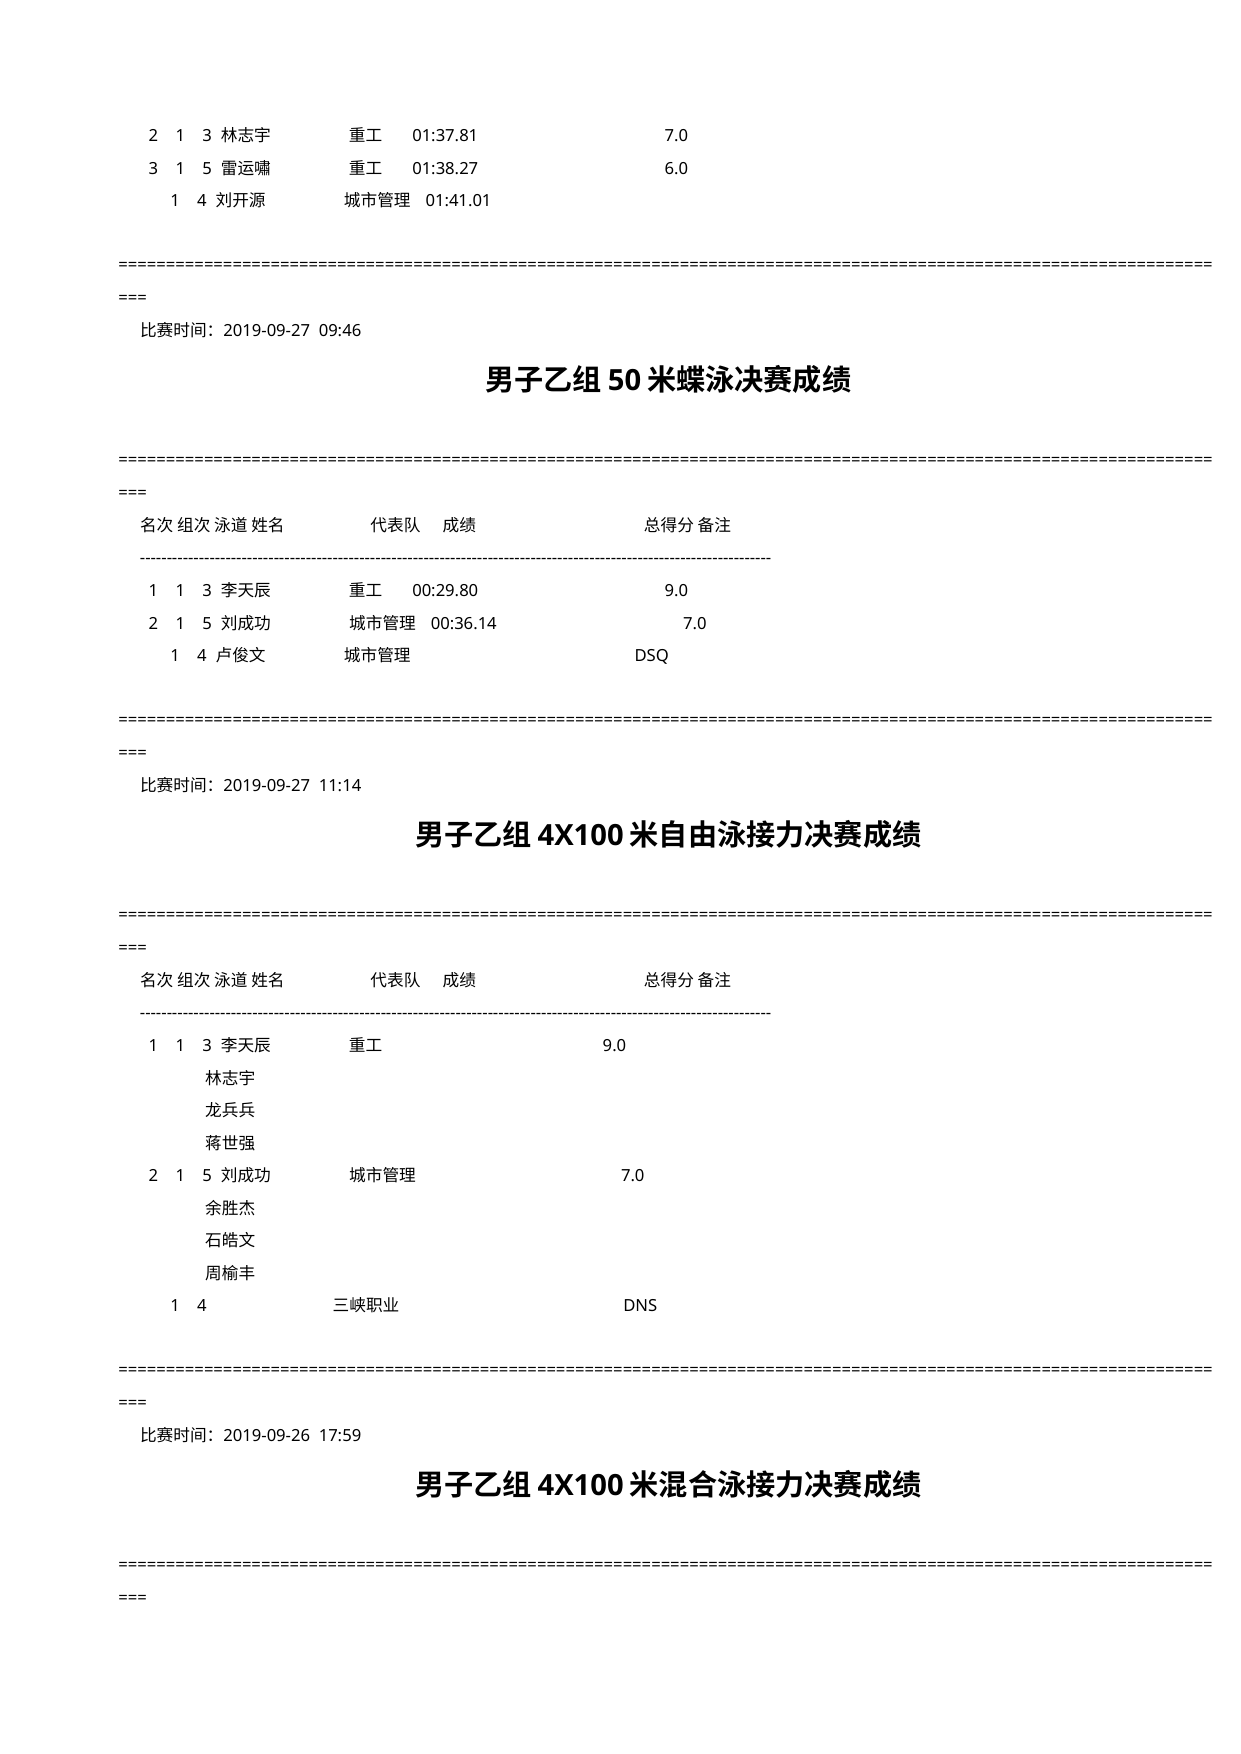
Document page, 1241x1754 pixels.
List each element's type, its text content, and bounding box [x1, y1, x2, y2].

table_cell ====================================================================================================================== [107, 866, 1229, 963]
table_cell 林志宇 [107, 1061, 1229, 1093]
table_cell 1 1 3 李天辰 重工 9.0 [107, 1028, 1229, 1061]
table_cell 1 1 3 李天辰 重工 00:29.80 9.0 [107, 573, 1229, 606]
table_cell ====================================================================================================================== [107, 411, 1229, 508]
table_cell 1 4 卢俊文 城市管理 DSQ [107, 638, 1229, 671]
table_cell 比赛时间：2019-09-27 11:14 [107, 768, 1229, 801]
table_cell 龙兵兵 [107, 1093, 1229, 1126]
table_cell 2 1 5 刘成功 城市管理 7.0 [107, 1158, 1229, 1191]
table_cell 男子乙组4X100米自由泳接力决赛成绩 [107, 801, 1229, 866]
table_cell 男子乙组50米蝶泳决赛成绩 [107, 346, 1229, 411]
table_cell ---------------------------------------------------------------------------------------------------------------------- [107, 996, 1229, 1028]
table_cell 周榆丰 [107, 1256, 1229, 1288]
table_cell ====================================================================================================================== [107, 1321, 1229, 1418]
table_cell 蒋世强 [107, 1126, 1229, 1158]
table_cell 3 1 5 雷运嘯 重工 01:38.27 6.0 [107, 151, 1229, 183]
table_cell 2 1 5 刘成功 城市管理 00:36.14 7.0 [107, 606, 1229, 638]
table_cell 1 4 刘开源 城市管理 01:41.01 [107, 183, 1229, 216]
table_cell ---------------------------------------------------------------------------------------------------------------------- [107, 541, 1229, 573]
table_cell ====================================================================================================================== [107, 216, 1229, 313]
table_cell 2 1 3 林志宇 重工 01:37.81 7.0 [107, 118, 1229, 151]
table_cell ====================================================================================================================== [107, 1516, 1229, 1613]
table_cell 男子乙组4X100米混合泳接力决赛成绩 [107, 1451, 1229, 1516]
table_cell 1 4 三峡职业 DNS [107, 1288, 1229, 1321]
table_cell ====================================================================================================================== [107, 671, 1229, 768]
table_cell 名次 组次 泳道 姓名 代表队 成绩 总得分 备注 [107, 508, 1229, 541]
table_cell 石皓文 [107, 1223, 1229, 1256]
table_cell 比赛时间：2019-09-27 09:46 [107, 313, 1229, 346]
table_cell 比赛时间：2019-09-26 17:59 [107, 1418, 1229, 1451]
table_cell 名次 组次 泳道 姓名 代表队 成绩 总得分 备注 [107, 963, 1229, 996]
table_cell 余胜杰 [107, 1191, 1229, 1223]
